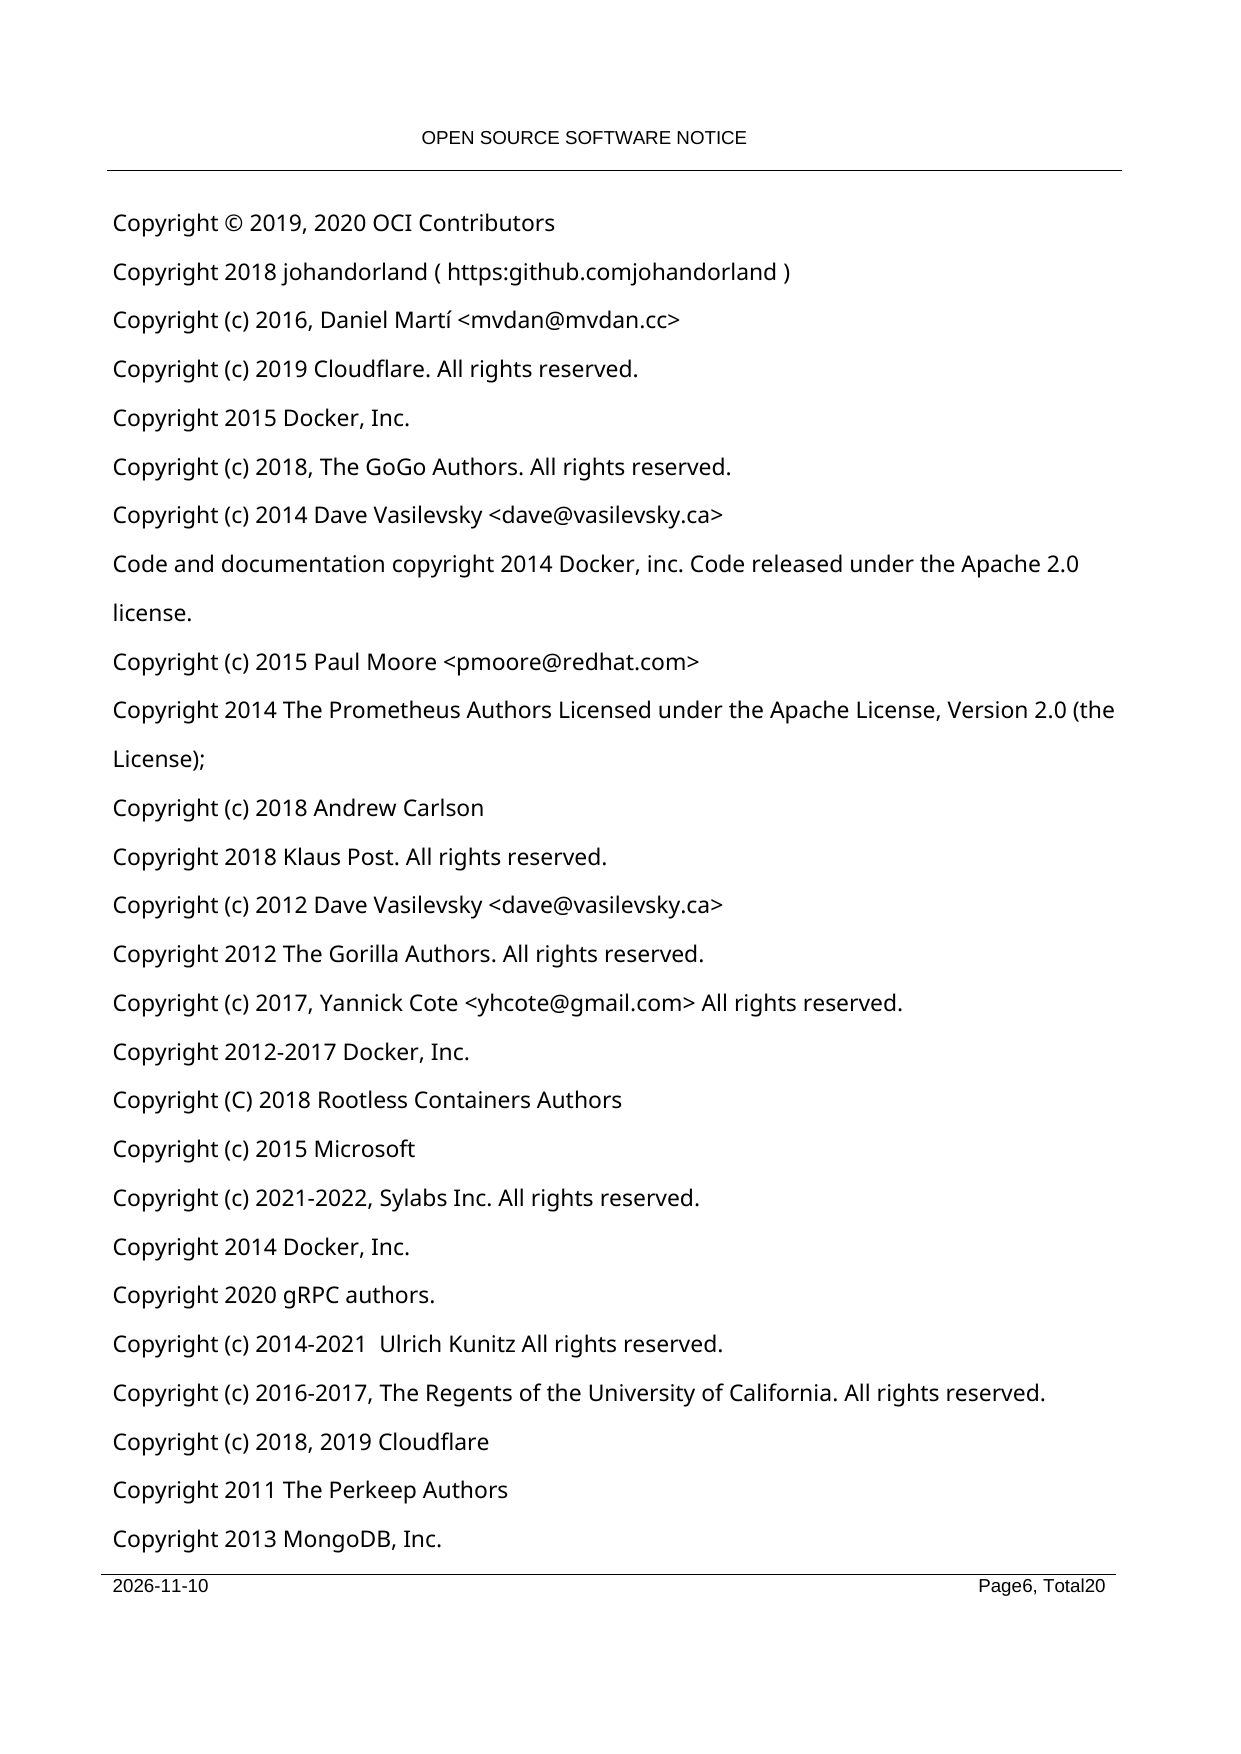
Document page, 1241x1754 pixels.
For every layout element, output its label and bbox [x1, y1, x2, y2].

text [112, 206, 1128, 1555]
